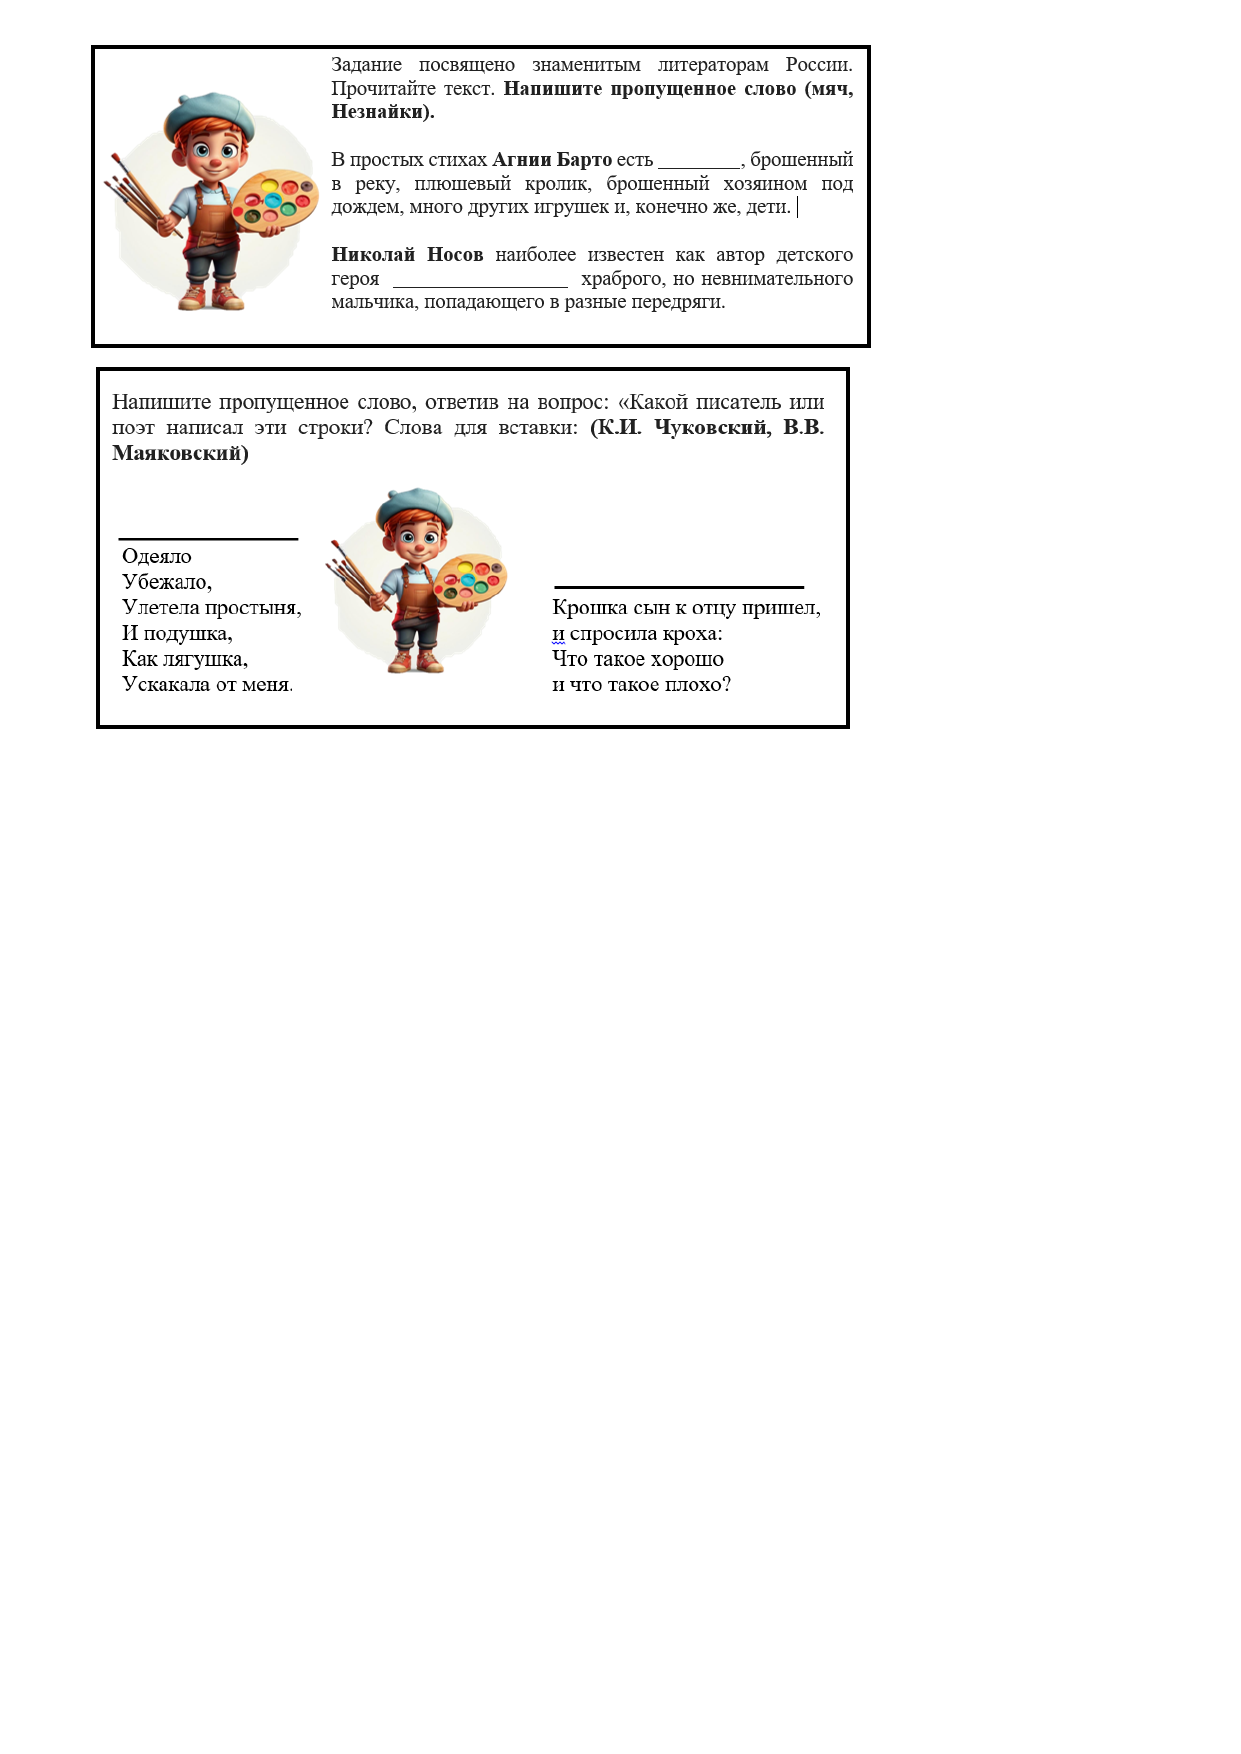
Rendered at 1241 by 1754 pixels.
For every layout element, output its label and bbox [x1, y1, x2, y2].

picture [88, 41, 873, 733]
